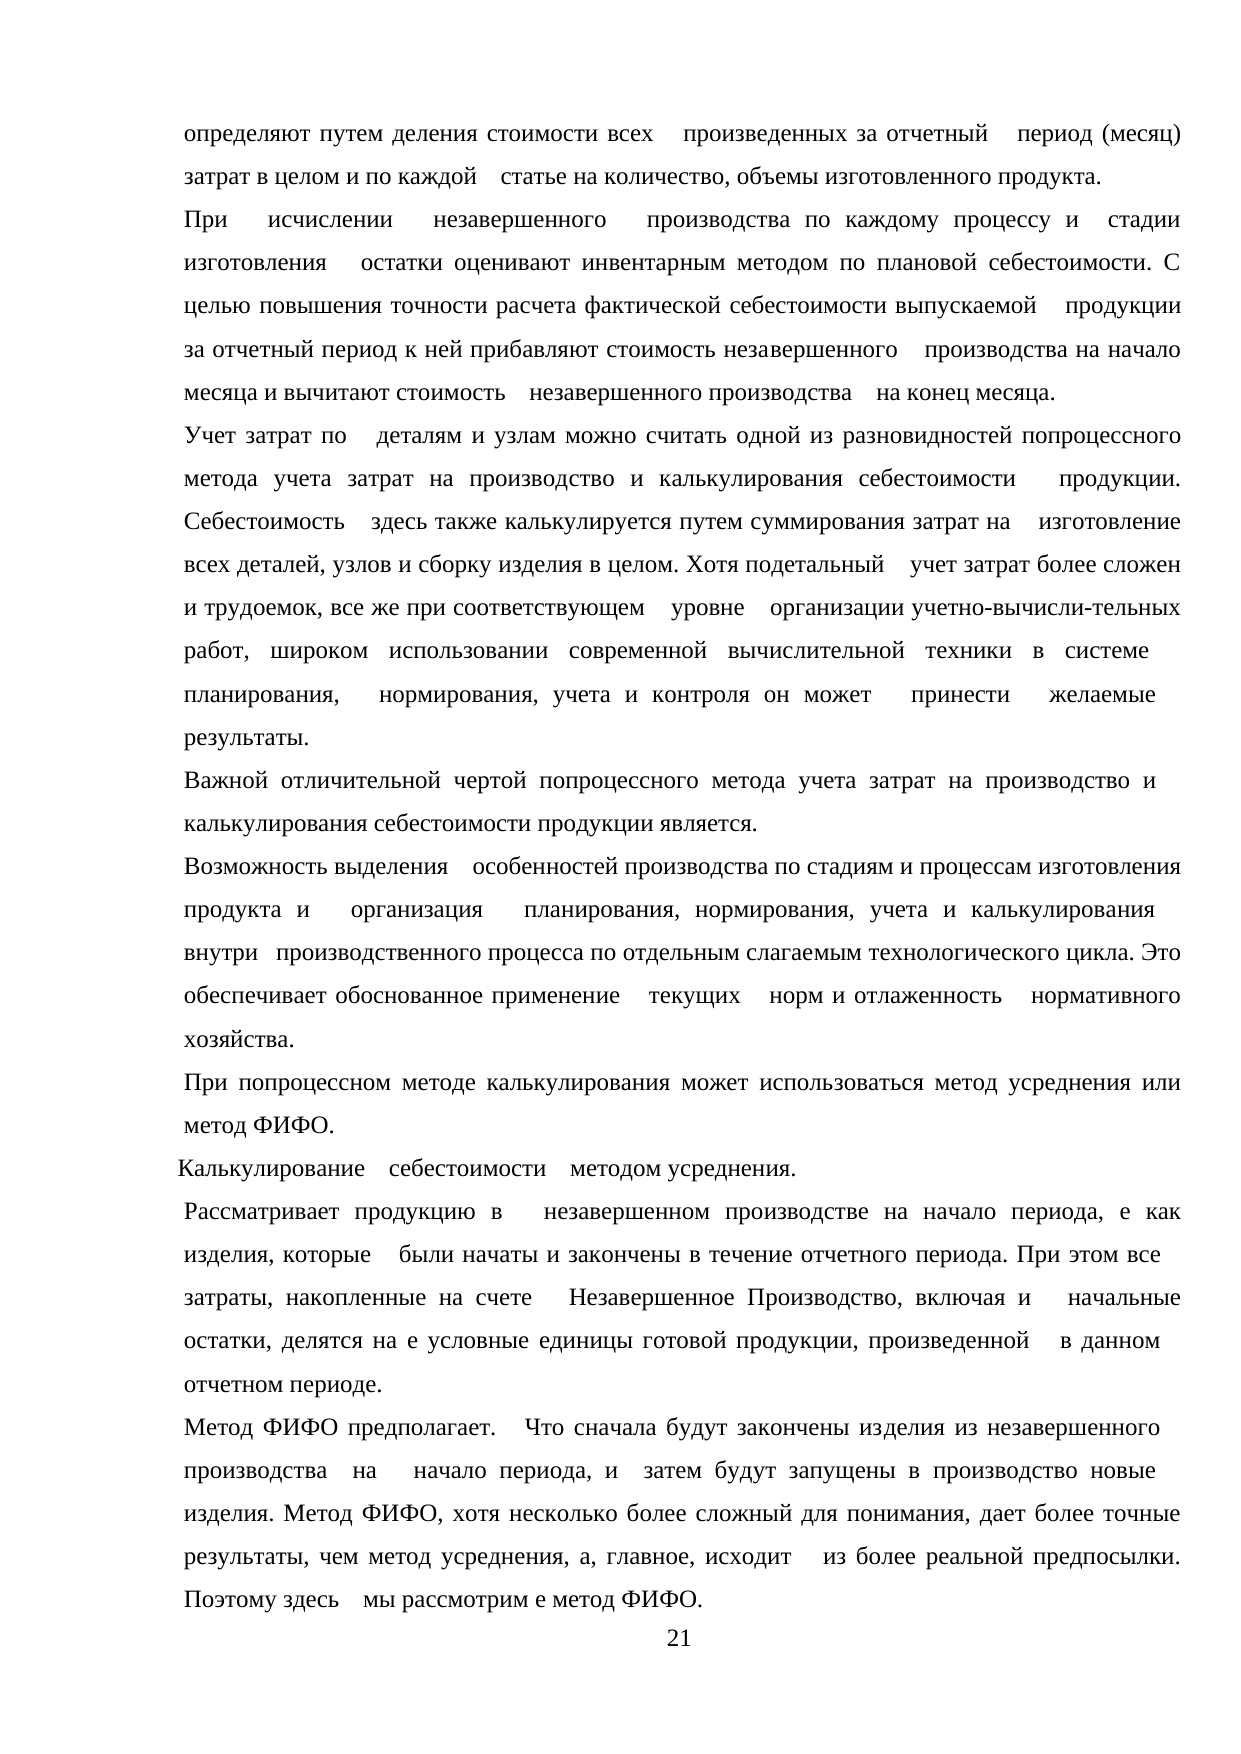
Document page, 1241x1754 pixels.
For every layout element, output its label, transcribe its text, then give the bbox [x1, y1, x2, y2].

text Рассматривает продукцию в e незавершенном производстве на начало периода, e как изделия, которые e были начаты и закончены в течение отчетного периода. При этом все e затраты, накопленные на счете e Незавершенное Производство, включая и e начальные остатки, делятся на e условные единицы готовой продукции, произведенной e в данном e отчетном периоде. [184, 1196, 1181, 1397]
text Возможность выделения e особенностей производства по стадиям и процессам изготовления продукта и e организация e планирования, нормирования, учета и калькулирования e внутриe производственного процесса по отдельным слагаемым технологического цикла. Это обеспечивает обоснованное применение e текущих e норм и отлаженность e нормативного хозяйства. [184, 851, 1181, 1052]
text При попроцессном методе калькулирования может использоваться метод усреднения или метод ФИФО. [184, 1067, 1181, 1139]
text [184, 118, 1181, 190]
text Учет затрат по e деталям и узлам можно считать одной из разновидностей попроцессного метода учета затрат на производство и калькулирования себестоимости e продукции. Себестоимость e здесь также калькулируется путем суммирования затрат на e изготовление всех деталей, узлов и сборку изделия в целом. Хотя подетальный e учет затрат более сложен и трудоемок, все же при соответствующем e уровне e организации учетно-вычисли-тельных работ, широком использовании современной вычислительной техники в системе e планирования,e нормирования, учета и контроля он может e принести e желаемые e результаты. [184, 420, 1181, 751]
text Важной отличительной чертой попроцессного метода учета затрат на производство и e калькулирования себестоимости продукции является. [184, 765, 1181, 837]
text Калькулирование e себестоимости e методом усреднения. [177, 1153, 1181, 1182]
text Метод ФИФО предполагает. Что сначала будут закончены изделия из незавершенного e производства на e начало периода, и затем будут запущены в производство новые e изделия. Метод ФИФО, хотя несколько более сложный для понимания, дает более точные результаты, чем метод усреднения, а, главное, исходит e из более реальной предпосылки. Поэтому здесь e мы рассмотрим e метод ФИФО. [184, 1412, 1181, 1613]
text При e исчислении e незавершенного e производства по каждому процессу и стадии изготовления e остатки оценивают инвентарным методом по плановой себестоимости. С целью повышения точности расчета фактической себестоимости выпускаемой e продукции за отчетный период к ней прибавляют стоимость незавершенного e производства на начало месяца и вычитают стоимость e незавершенного производства e на конец месяца. [184, 204, 1181, 406]
